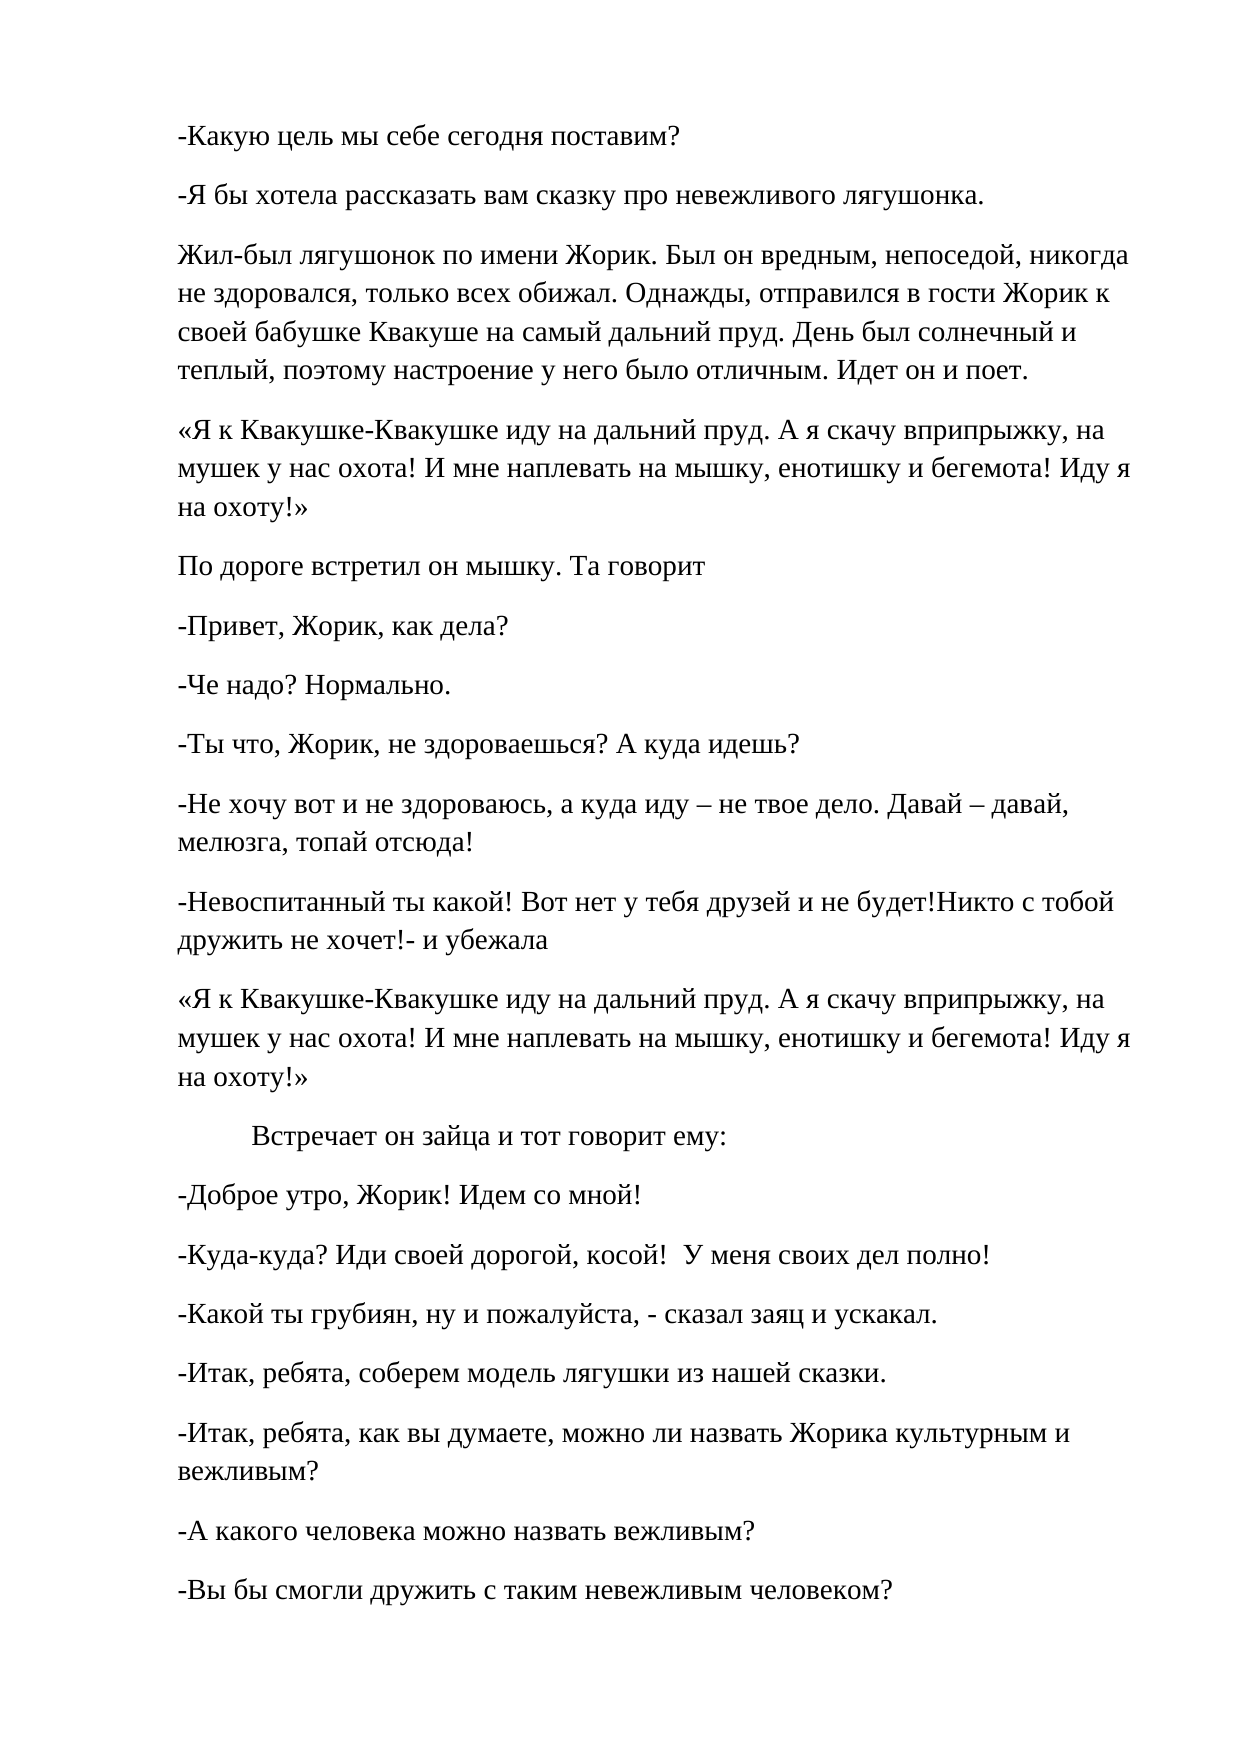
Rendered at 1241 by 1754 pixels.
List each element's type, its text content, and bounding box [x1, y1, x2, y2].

text «Я к Квакушке-Квакушке иду на дальний пруд. А я скачу вприпрыжку, на мушек у нас охота! И мне наплевать на мышку, енотишку и бегемота! Иду я на охоту!» [177, 982, 1152, 1092]
text -Доброе утро, Жорик! Идем со мной! [177, 1177, 1152, 1211]
text -Ты что, Жорик, не здороваешься? А куда идешь? [177, 726, 1152, 760]
text Встречает он зайца и тот говорит ему: [177, 1118, 1152, 1152]
text -Какую цель мы себе сегодня поставим? [177, 118, 1152, 152]
text -Я бы хотела рассказать вам сказку про невежливого лягушонка. [177, 177, 1152, 211]
text -Итак, ребята, как вы думаете, можно ли назвать Жорика культурным и вежливым? [177, 1415, 1152, 1487]
text -А какого человека можно назвать вежливым? [177, 1513, 1152, 1546]
text Жил-был лягушонок по имени Жорик. Был он вредным, непоседой, никогда не здоровался, только всех обижал. Однажды, отправился в гости Жорик к своей бабушке Квакуше на самый дальний пруд. День был солнечный и теплый, поэтому настроение у него было отличным. Идет он и поет. [177, 237, 1152, 386]
text «Я к Квакушке-Квакушке иду на дальний пруд. А я скачу вприпрыжку, на мушек у нас охота! И мне наплевать на мышку, енотишку и бегемота! Иду я на охоту!» [177, 412, 1152, 522]
text -Не хочу вот и не здороваюсь, а куда иду – не твое дело. Давай – давай, мелюзга, топай отсюда! [177, 786, 1152, 858]
text -Какой ты грубиян, ну и пожалуйста, - сказал заяц и ускакал. [177, 1296, 1152, 1330]
text -Вы бы смогли дружить с таким невежливым человеком? [177, 1572, 1152, 1606]
text -Куда-куда? Иди своей дорогой, косой! У меня своих дел полно! [177, 1237, 1152, 1270]
text -Итак, ребята, соберем модель лягушки из нашей сказки. [177, 1356, 1152, 1389]
text -Привет, Жорик, как дела? [177, 608, 1152, 641]
text По дороге встретил он мышку. Та говорит [177, 548, 1152, 582]
text -Че надо? Нормально. [177, 667, 1152, 701]
text -Невоспитанный ты какой! Вот нет у тебя друзей и не будет!Никто с тобой дружить не хочет!- и убежала [177, 884, 1152, 956]
